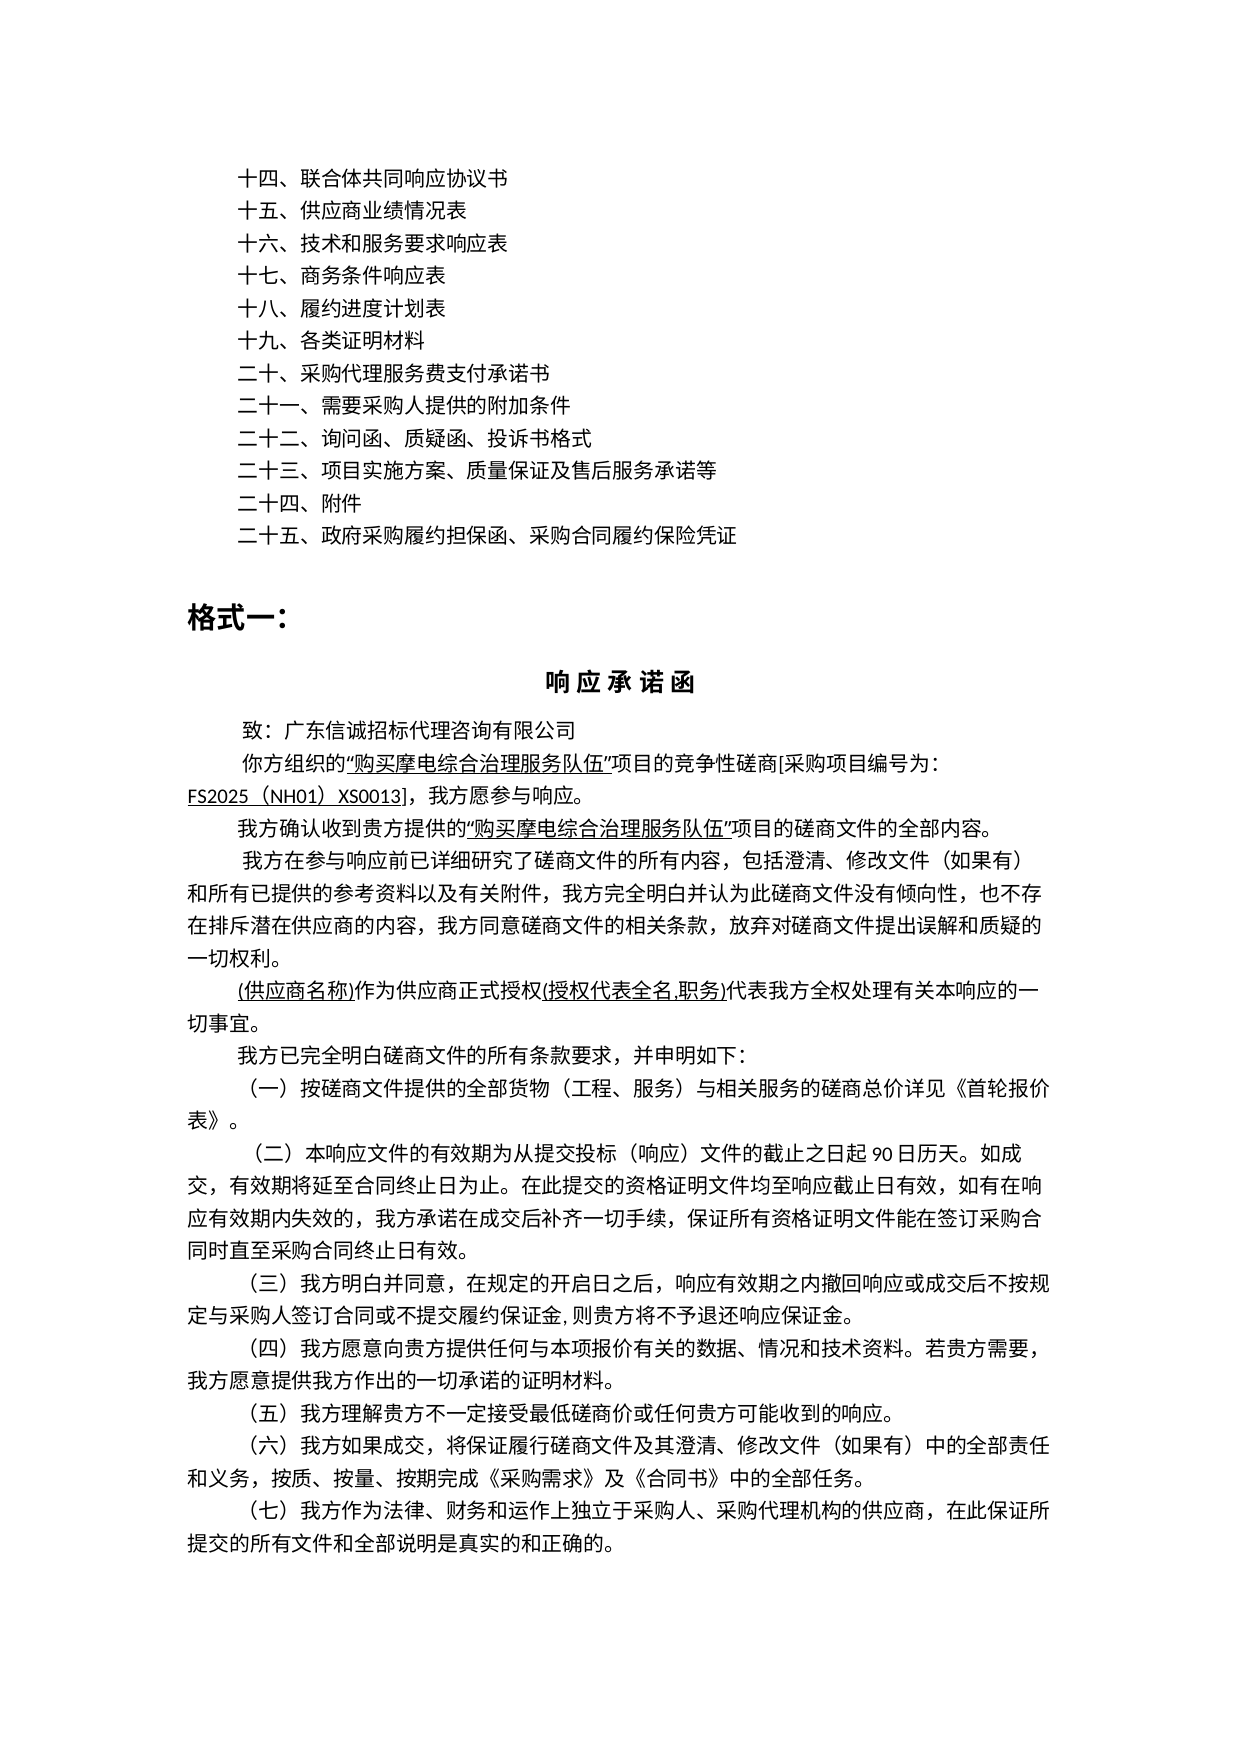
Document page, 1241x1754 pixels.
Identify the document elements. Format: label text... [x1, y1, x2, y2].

text （六）我方如果成交，将保证履行磋商文件及其澄清、修改文件（如果有）中的全部责任和义务，按质、按量、按期完成《采购需求》及《合同书》中的全部任务。 [187, 1429, 1053, 1494]
text 你方组织的“购买摩电综合治理服务队伍”项目的竞争性磋商[采购项目编号为：FS2025（NH01）XS0013]，我方愿参与响应。 [187, 747, 1053, 812]
text 我方已完全明白磋商文件的所有条款要求，并申明如下： [187, 1039, 1053, 1072]
text （五）我方理解贵方不一定接受最低磋商价或任何贵方可能收到的响应。 [187, 1397, 1053, 1429]
text 二十一、需要采购人提供的附加条件 [187, 389, 1053, 422]
text 二十四、附件 [187, 487, 1053, 519]
text 二十二、询问函、质疑函、投诉书格式 [187, 422, 1053, 454]
text 十七、商务条件响应表 [187, 259, 1053, 292]
text （三）我方明白并同意，在规定的开启日之后，响应有效期之内撤回响应或成交后不按规定与采购人签订合同或不提交履约保证金, 则贵方将不予退还响应保证金。 [187, 1267, 1053, 1332]
text 格式一： [187, 584, 1053, 649]
text 二十五、政府采购履约担保函、采购合同履约保险凭证 [187, 519, 1053, 552]
text （一）按磋商文件提供的全部货物（工程、服务）与相关服务的磋商总价详见《首轮报价表》。 [187, 1072, 1053, 1137]
text 十五、供应商业绩情况表 [187, 194, 1053, 227]
text 二十三、项目实施方案、质量保证及售后服务承诺等 [187, 454, 1053, 487]
text 十四、联合体共同响应协议书 [187, 162, 1053, 194]
text (供应商名称)作为供应商正式授权(授权代表全名,职务)代表我方全权处理有关本响应的一切事宜。 [187, 974, 1053, 1039]
text 响 应 承 诺 函 [187, 649, 1053, 714]
text 致：广东信诚招标代理咨询有限公司 [187, 714, 1053, 747]
text 我方确认收到贵方提供的“购买摩电综合治理服务队伍”项目的磋商文件的全部内容。 [187, 812, 1053, 844]
text 十八、履约进度计划表 [187, 292, 1053, 324]
text 十九、各类证明材料 [187, 324, 1053, 357]
text （二）本响应文件的有效期为从提交投标（响应）文件的截止之日起90日历天。如成交，有效期将延至合同终止日为止。在此提交的资格证明文件均至响应截止日有效，如有在响应有效期内失效的，我方承诺在成交后补齐一切手续，保证所有资格证明文件能在签订采购合同时直至采购合同终止日有效。 [187, 1137, 1053, 1267]
text 二十、采购代理服务费支付承诺书 [187, 357, 1053, 389]
text 十六、技术和服务要求响应表 [187, 227, 1053, 259]
text （七）我方作为法律、财务和运作上独立于采购人、采购代理机构的供应商，在此保证所提交的所有文件和全部说明是真实的和正确的。 [187, 1494, 1053, 1559]
text （四）我方愿意向贵方提供任何与本项报价有关的数据、情况和技术资料。若贵方需要，我方愿意提供我方作出的一切承诺的证明材料。 [187, 1332, 1053, 1397]
text 我方在参与响应前已详细研究了磋商文件的所有内容，包括澄清、修改文件（如果有）和所有已提供的参考资料以及有关附件，我方完全明白并认为此磋商文件没有倾向性，也不存在排斥潜在供应商的内容，我方同意磋商文件的相关条款，放弃对磋商文件提出误解和质疑的一切权利。 [187, 844, 1053, 974]
